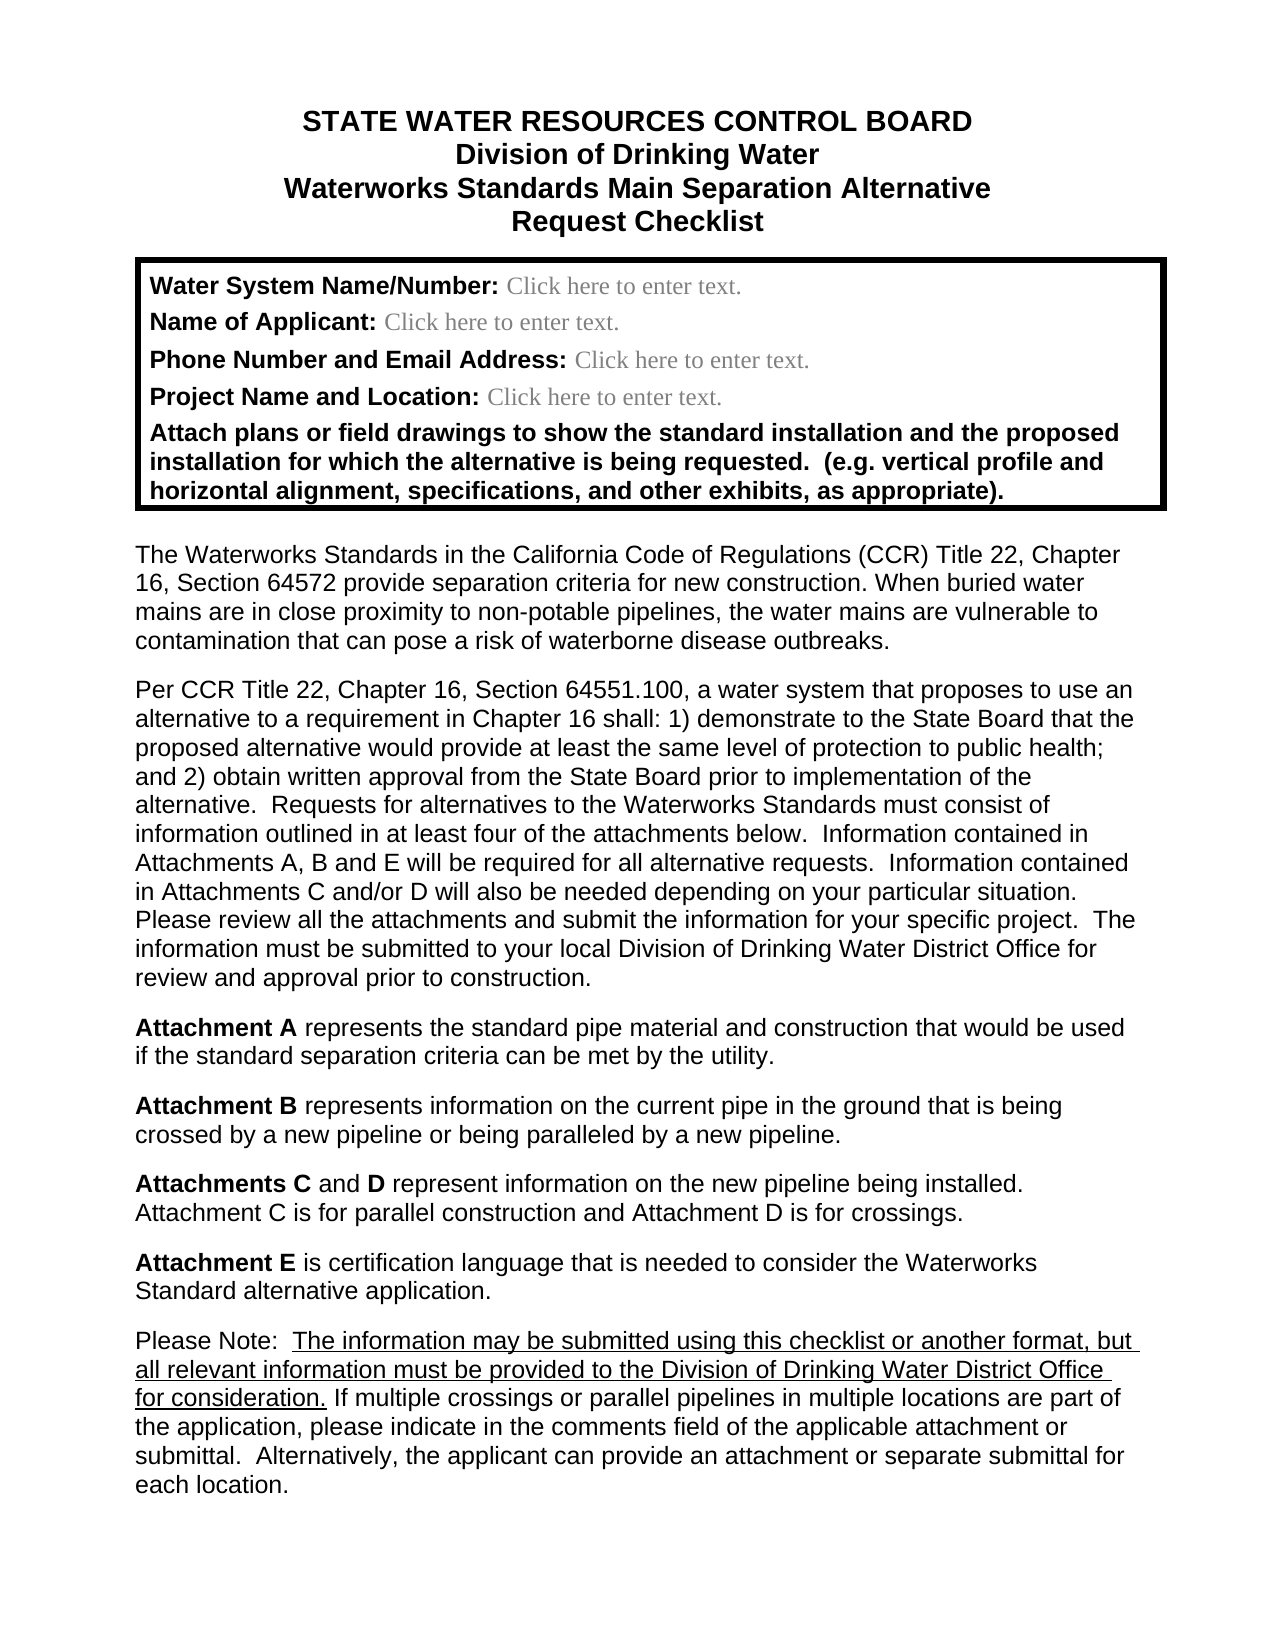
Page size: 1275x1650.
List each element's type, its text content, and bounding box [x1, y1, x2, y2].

text Attachment A represents the standard pipe material and construction that would be used if the standard separation criteria can be met by the utility. [135, 1013, 1140, 1070]
table_cell Name of Applicant: [141, 300, 1160, 337]
table_header Water System Name/Number: [141, 263, 1160, 300]
table_cell Project Name and Location: [141, 374, 1160, 411]
table_cell Phone Number and Email Address: [141, 338, 1160, 374]
table_cell Attach plans or field drawings to show the standard installation and the proposed installation for which the alternative is being requested. (e.g. vertical profile and horizontal alignment, specifications, and other exhibits, as appropriate). [141, 411, 1160, 505]
text Per CCR Title 22, Chapter 16, Section 64551.100, a water system that proposes to use an alternative to a requirement in Chapter 16 shall: 1) demonstrate to the State Board that the proposed alternative would provide at least the same level of protection to public health; and 2) obtain written approval from the State Board prior to implementation of the alternative. Requests for alternatives to the Waterworks Standards must consist of information outlined in at least four of the attachments below. Information contained in Attachments A, B and E will be required for all alternative requests. Information contained in Attachments C and/or D will also be needed depending on your particular situation. Please review all the attachments and submit the information for your specific project. The information must be submitted to your local Division of Drinking Water District Office for review and approval prior to construction. [135, 676, 1140, 992]
title STATE WATER RESOURCES CONTROL BOARD Division of Drinking Water [135, 104, 1140, 171]
text The Waterworks Standards in the California Code of Regulations (CCR) Title 22, Chapter 16, Section 64572 provide separation criteria for new construction. When buried water mains are in close proximity to non-potable pipelines, the water mains are vulnerable to contamination that can pose a risk of waterborne disease outbreaks. [135, 540, 1140, 655]
text Attachments C and D represent information on the new pipeline being installed. Attachment C is for parallel construction and Attachment D is for crossings. [135, 1169, 1140, 1227]
text Attachment E is certification language that is needed to consider the Waterworks Standard alternative application. [135, 1248, 1140, 1305]
title Waterworks Standards Main Separation Alternative Request Checklist [135, 171, 1140, 238]
text Please Note: The information may be submitted using this checklist or another format, but all relevant information must be provided to the Division of Drinking Water District Office for consideration. If multiple crossings or parallel pipelines in multiple locations are part of the application, please indicate in the comments field of the applicable attachment or submittal. Alternatively, the applicant can provide an attachment or separate submittal for each location. [135, 1326, 1140, 1498]
text Attachment B represents information on the current pipe in the ground that is being crossed by a new pipeline or being paralleled by a new pipeline. [135, 1091, 1140, 1148]
